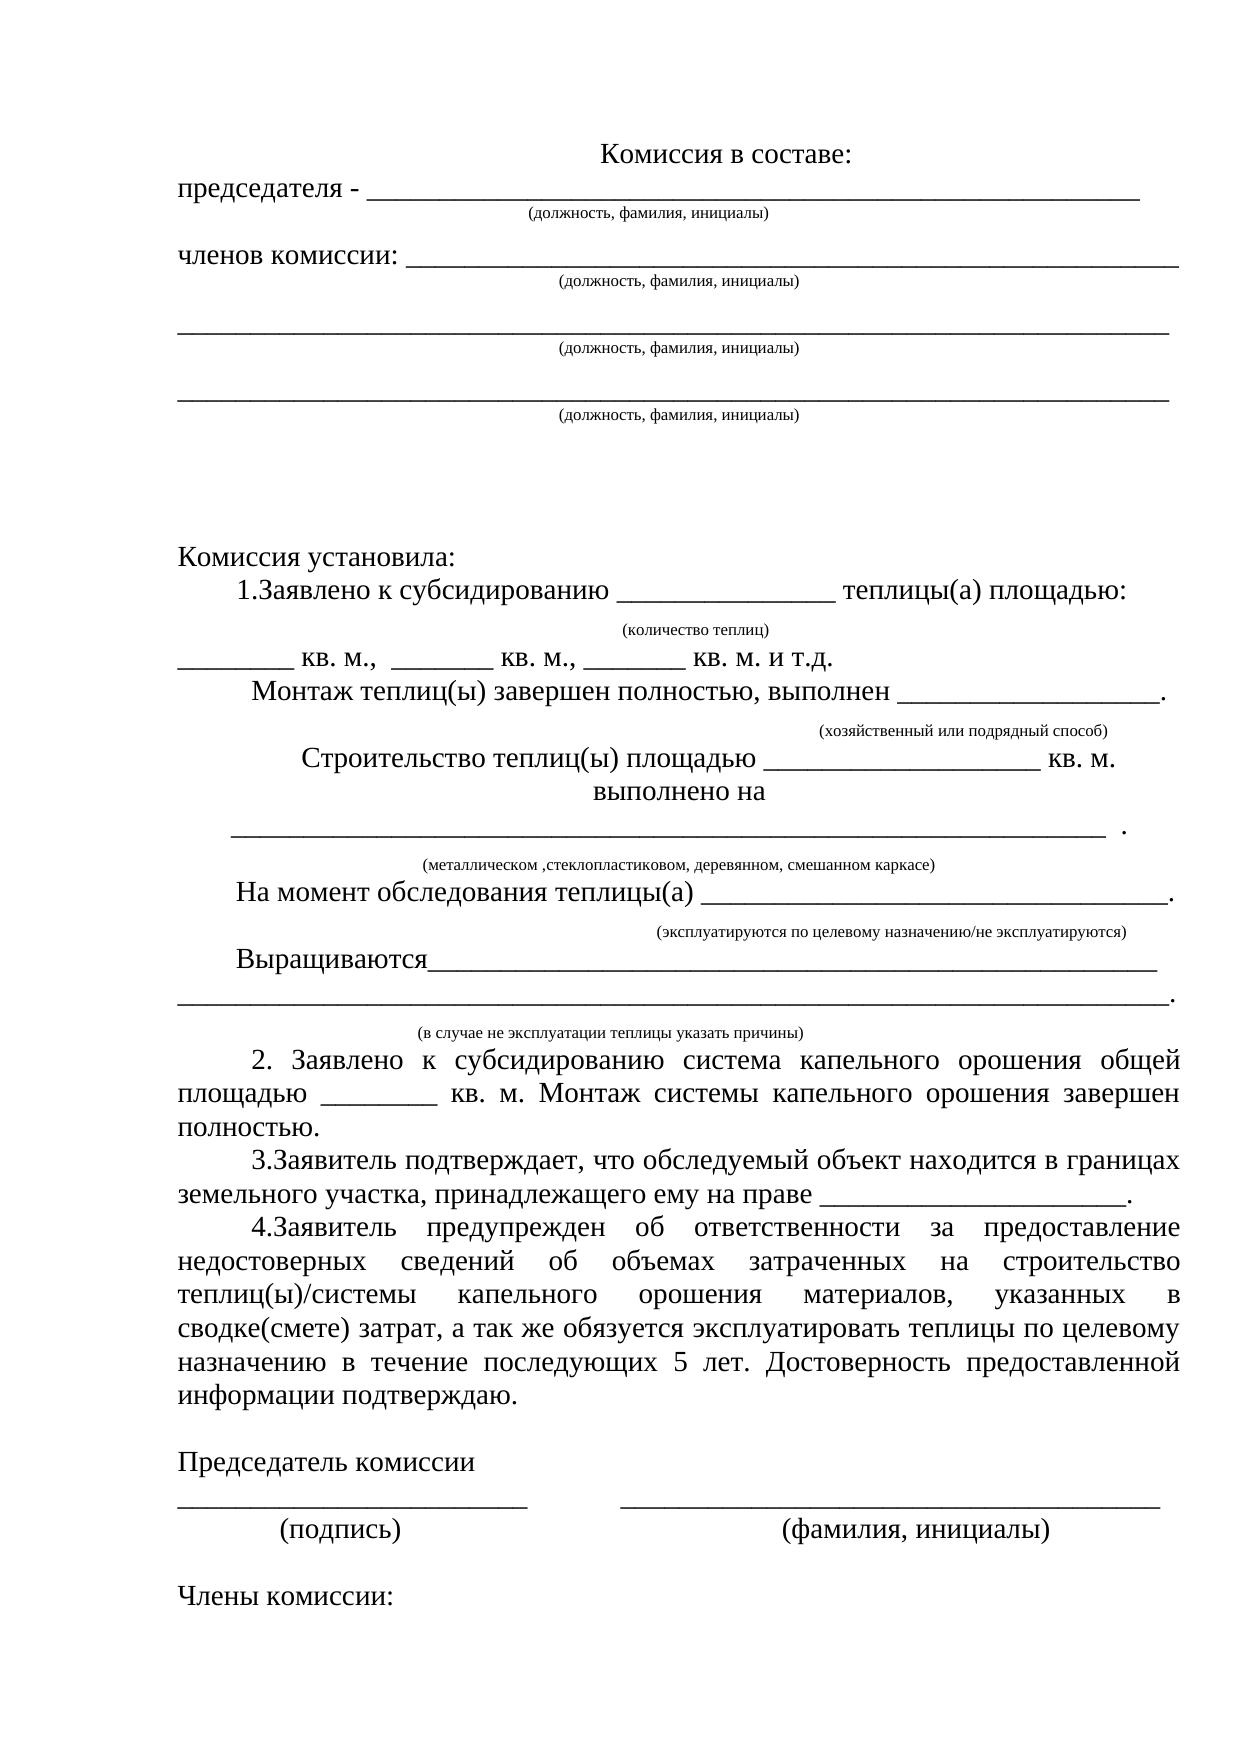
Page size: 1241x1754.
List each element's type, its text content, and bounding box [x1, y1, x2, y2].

text 4.Заявитель предупрежден об ответственности за предоставление недостоверных сведений об объемах затраченных на строительство теплиц(ы)/системы капельного орошения материалов, указанных в сводке(смете) затрат, а так же обязуется эксплуатировать теплицы по целевому назначению в течение последующих 5 лет. Достоверность предоставленной информации подтверждаю. [177, 1209, 1181, 1411]
text (эксплуатируются по целевому назначению/не эксплуатируются) [177, 908, 1181, 941]
text (должность, фамилия, инициалы) [177, 270, 1181, 304]
text 1.Заявлено к субсидированию _______________ теплицы(а) площадью: [177, 572, 1181, 606]
text Выращиваются__________________________________________________ [177, 941, 1181, 975]
text Комиссия установила: [177, 539, 1181, 572]
text членов комиссии: _____________________________________________________ [177, 237, 1181, 270]
text Строительство теплиц(ы) площадью ___________________ кв. м. выполнено на ____________________________________________________________ . (металлическом ,стеклопластиковом, деревянном, смешанном каркасе) [177, 740, 1181, 874]
text (подпись) (фамилия, инициалы) [177, 1511, 1181, 1545]
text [177, 1478, 1181, 1511]
text председателя - _____________________________________________________ [177, 170, 1181, 203]
text Монтаж теплиц(ы) завершен полностью, выполнен __________________. [177, 673, 1181, 706]
text На момент обследования теплицы(а) ________________________________. [177, 874, 1181, 908]
text 2. Заявлено к субсидированию система капельного орошения общей площадью ________ кв. м. Монтаж системы капельного орошения завершен полностью. [177, 1042, 1181, 1142]
text (количество теплиц) [177, 606, 1181, 639]
text (должность, фамилия, инициалы) [177, 337, 1181, 371]
text ________ кв. м., _______ кв. м., _______ кв. м. и т.д. [177, 639, 1181, 673]
text ____________________________________________________________________. [177, 975, 1181, 1008]
text (должность, фамилия, инициалы) [177, 203, 1181, 237]
text Члены комиссии: [177, 1578, 1181, 1612]
text (в случае не эксплуатации теплицы указать причины) [177, 1008, 1181, 1042]
text Комиссия в составе: [177, 136, 1181, 170]
text (должность, фамилия, инициалы) [177, 404, 1181, 438]
text 3.Заявитель подтверждает, что обследуемый объект находится в границах земельного участка, принадлежащего ему на праве _____________________. [177, 1142, 1181, 1209]
text ____________________________________________________________________ [177, 371, 1181, 404]
text ____________________________________________________________________ [177, 304, 1181, 337]
text (хозяйственный или подрядный способ) [177, 706, 1181, 740]
text Председатель комиссии [177, 1444, 1181, 1478]
